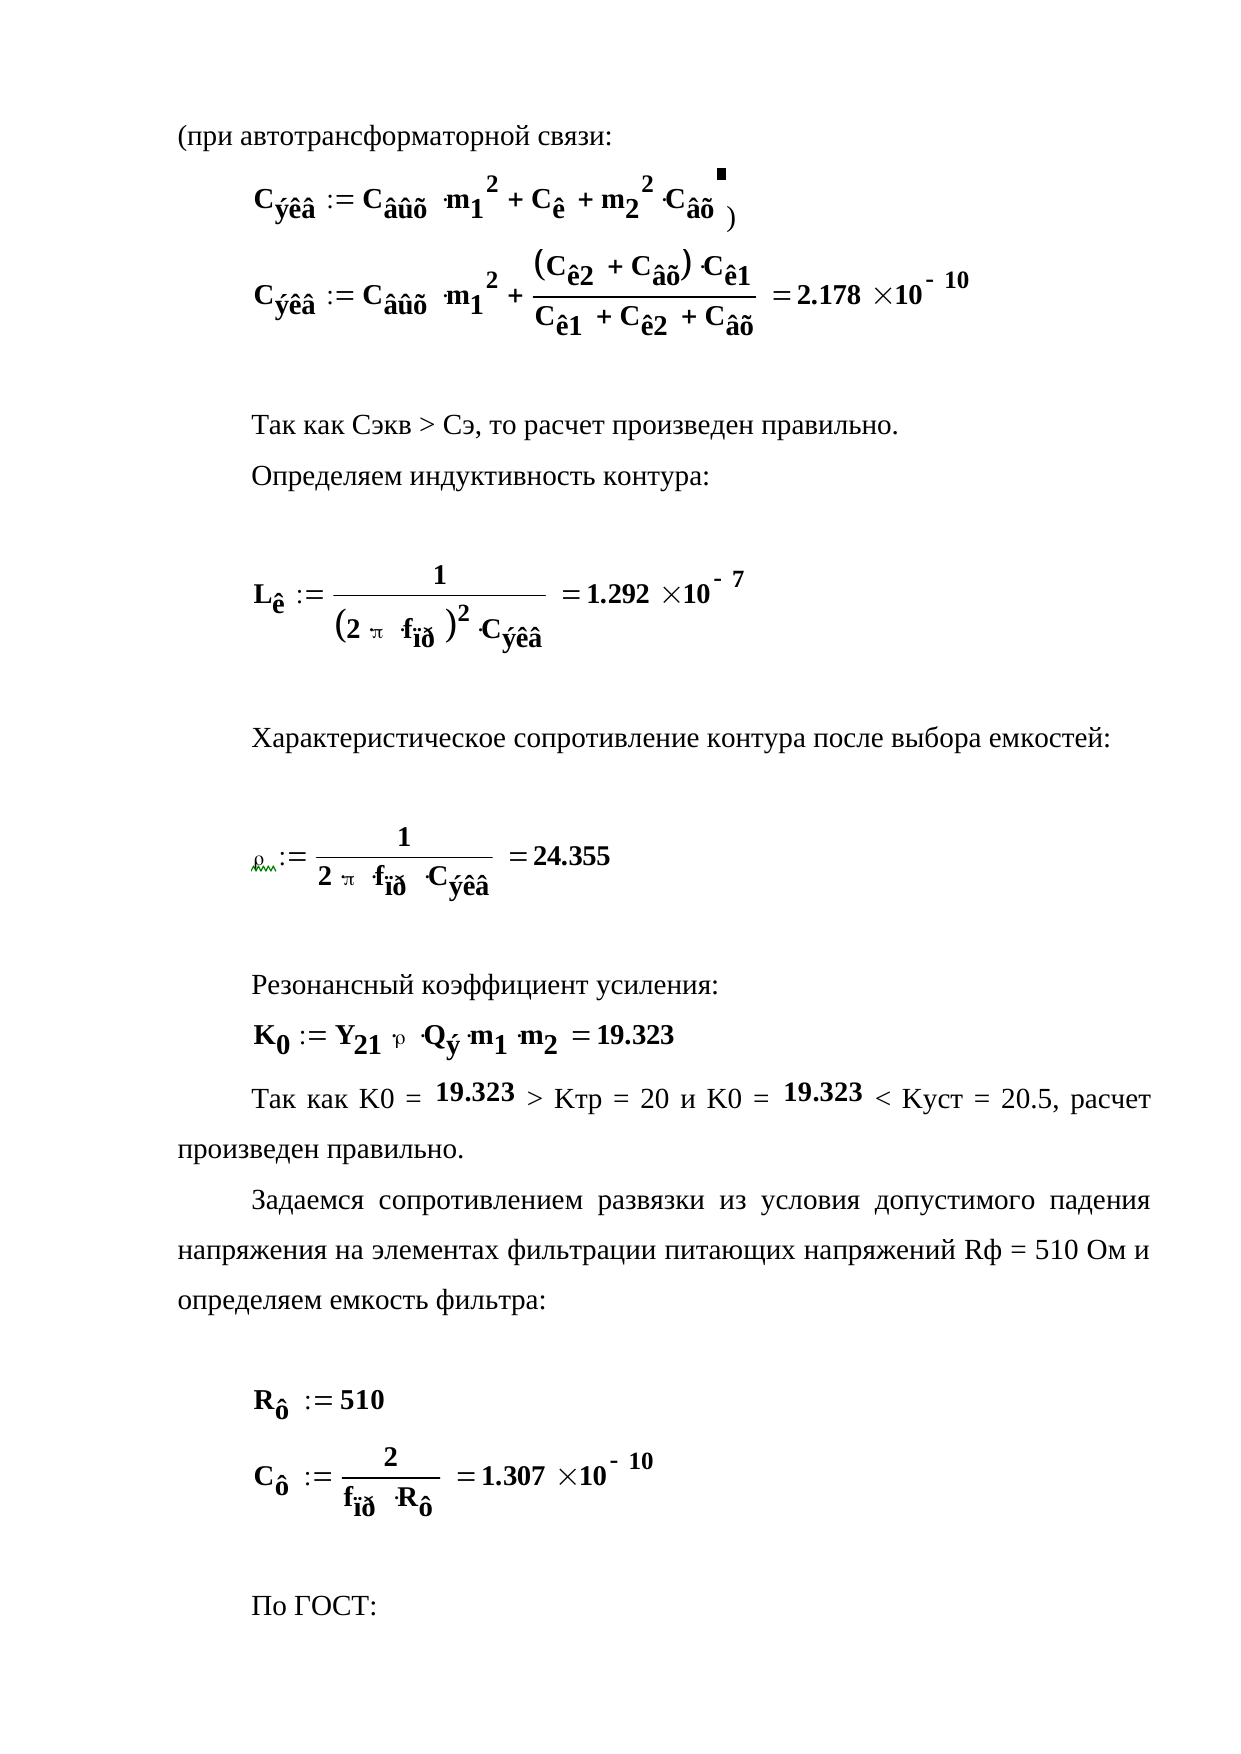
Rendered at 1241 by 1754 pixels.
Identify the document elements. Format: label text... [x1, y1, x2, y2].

text По ГОСТ: [177, 1588, 1152, 1622]
text Так как K0 = > Kтр = 20 и K0 = < Kyст = 20.5, расчет произведен правильно. [177, 1076, 1152, 1165]
text Характеристическое сопротивление контура после выбора емкостей: [177, 720, 1152, 753]
text Определяем индуктивность контура: [177, 458, 1152, 491]
text ) [177, 168, 1152, 233]
text Так как Сэкв > Сэ, то расчет произведен правильно. [177, 407, 1152, 441]
text Задаемся сопротивлением развязки из условия допустимого падения напряжения на элементах фильтрации питающих напряжений Rф = 510 Ом и определяем емкость фильтра: [177, 1182, 1152, 1316]
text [177, 118, 1152, 152]
text Резонансный коэффициент усиления: [177, 967, 1152, 1001]
